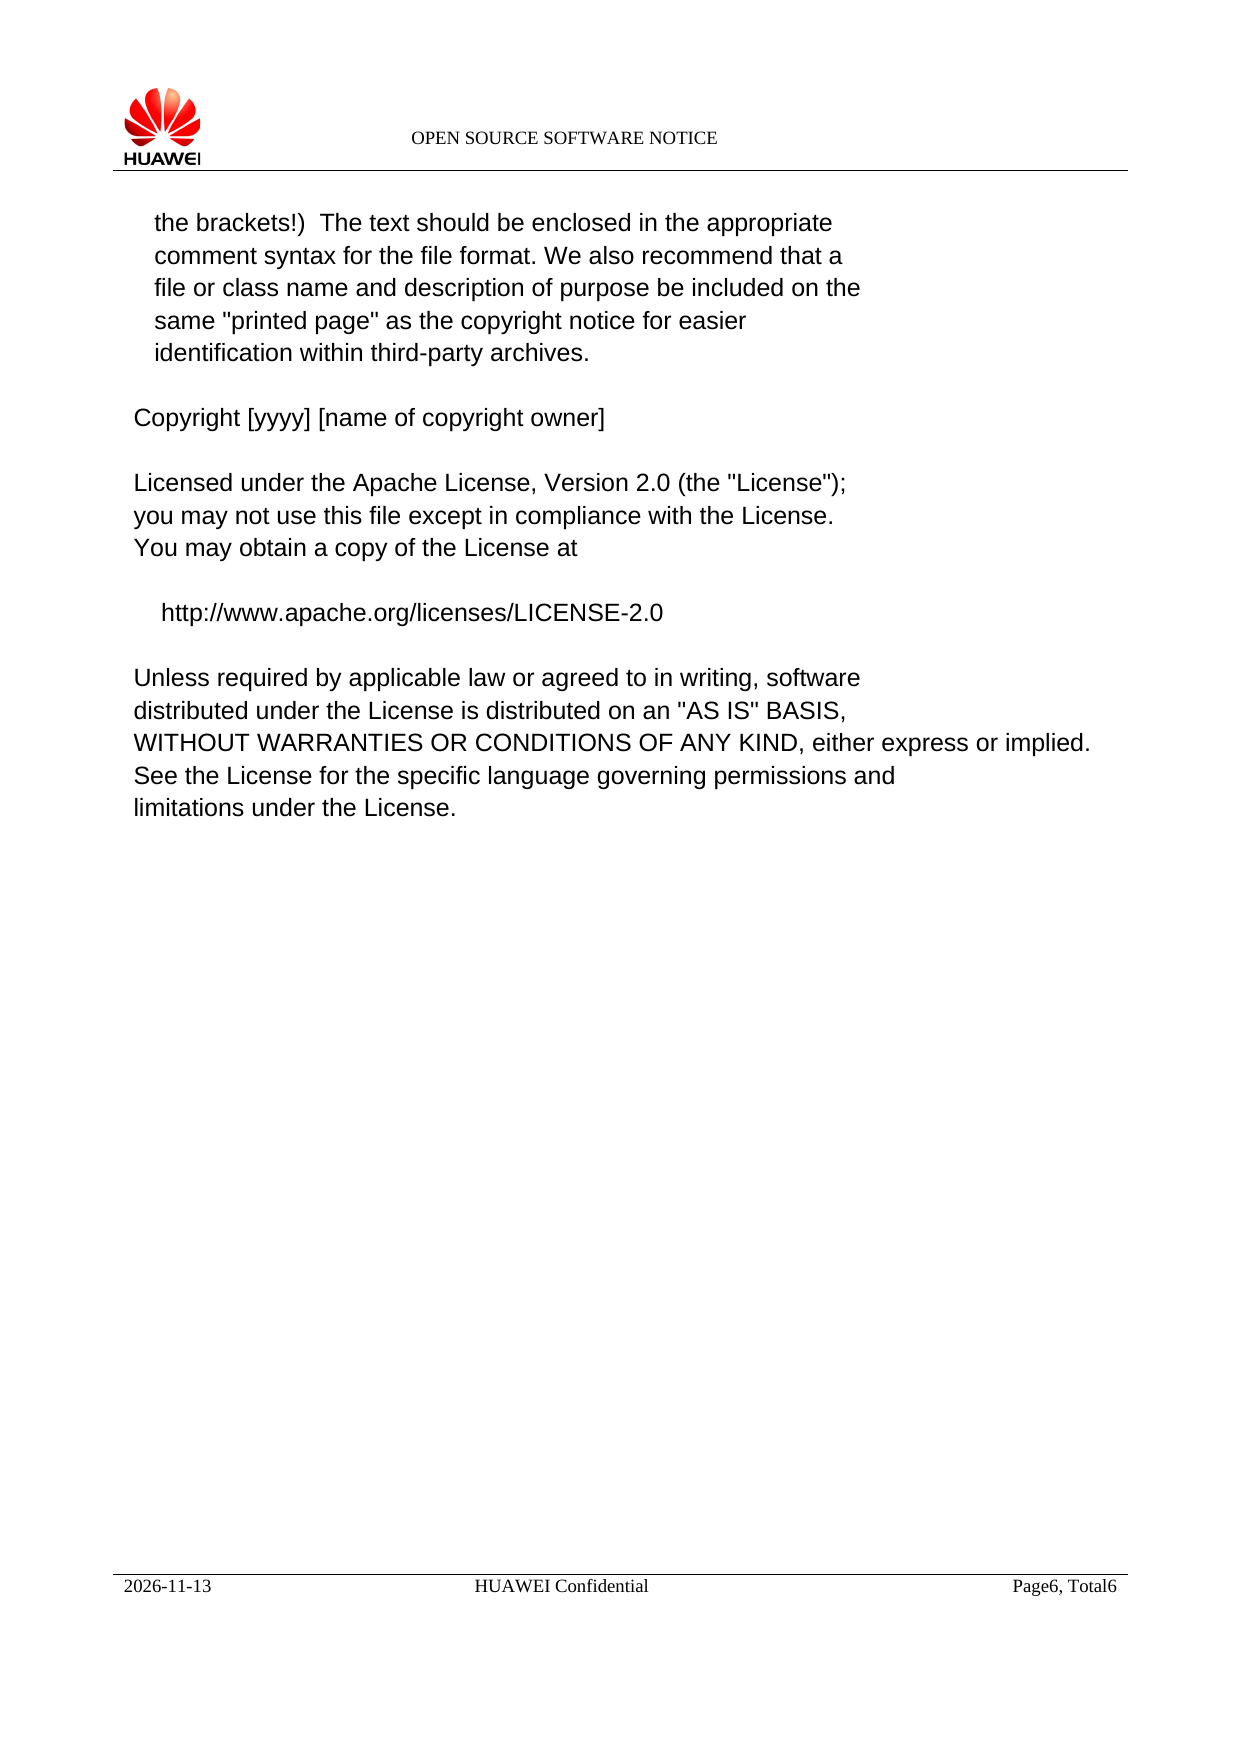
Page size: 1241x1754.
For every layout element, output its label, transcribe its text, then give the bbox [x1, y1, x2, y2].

text Licensed under the Apache License, Version 2.0 (the "License"); [112, 466, 1128, 499]
text same "printed page" as the copyright notice for easier [112, 304, 1128, 336]
text you may not use this file except in compliance with the License. [112, 499, 1128, 531]
text limitations under the License. [112, 791, 1128, 824]
text identification within third-party archives. [112, 336, 1128, 369]
text http://www.apache.org/licenses/LICENSE-2.0 [112, 596, 1128, 629]
text file or class name and description of purpose be included on the [112, 271, 1128, 304]
text Copyright [yyyy] [name of copyright owner] [112, 401, 1128, 434]
text the brackets!) The text should be enclosed in the appropriate [112, 206, 1128, 239]
text distributed under the License is distributed on an "AS IS" BASIS, [112, 694, 1128, 726]
text WITHOUT WARRANTIES OR CONDITIONS OF ANY KIND, either express or implied. [112, 726, 1128, 759]
text See the License for the specific language governing permissions and [112, 759, 1128, 791]
text You may obtain a copy of the License at [112, 531, 1128, 564]
text Unless required by applicable law or agreed to in writing, software [112, 661, 1128, 694]
picture [124, 88, 201, 165]
text comment syntax for the file format. We also recommend that a [112, 239, 1128, 271]
